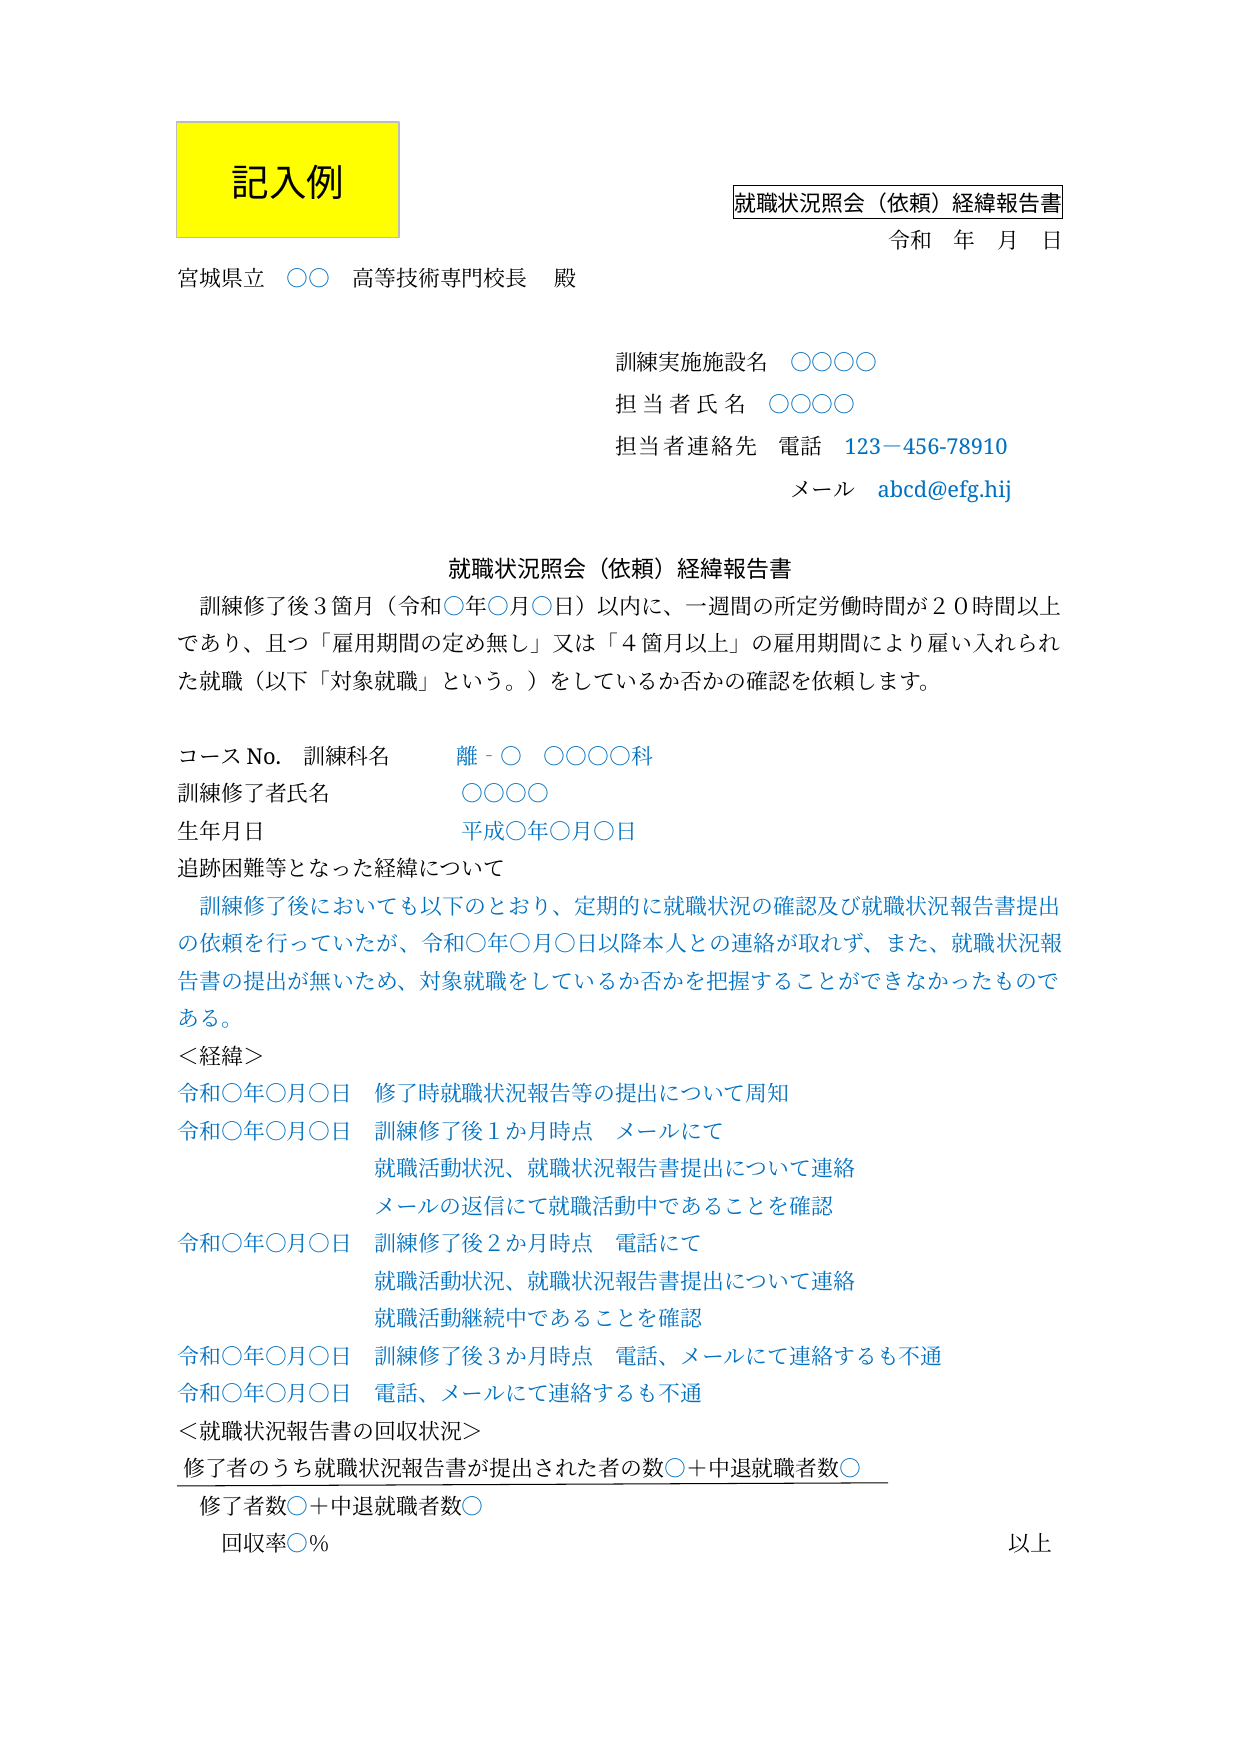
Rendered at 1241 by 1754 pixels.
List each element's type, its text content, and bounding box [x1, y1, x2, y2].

text 訓練修了後３箇月（令和○年○月○日）以内に、一週間の所定労働時間が２０時間以上であり、且つ「雇用期間の定め無し」又は「４箇月以上」の雇用期間により雇い入れられた就職（以下「対象就職」という。）をしているか否かの確認を依頼します。 [177, 586, 1063, 698]
text 訓練修了後においても以下のとおり、定期的に就職状況の確認及び就職状況報告書提出の依頼を行っていたが、令和○年○月○日以降本人との連絡が取れず、また、就職状況報告書の提出が無いため、対象就職をしているか否かを把握することができなかったものである。 [177, 886, 1063, 1036]
text 訓練実施施設名 ○○○○ [615, 342, 1063, 380]
text 就職状況照会（依頼）経緯報告書 [400, 183, 1063, 221]
text 令和 年 月 日 [177, 221, 1063, 258]
text 訓練修了者氏名 ○○○○ [177, 773, 1063, 811]
text 令和○年○月○日 訓練修了後２か月時点 電話にて [177, 1223, 1063, 1261]
text 修了者のうち就職状況報告書が提出された者の数○＋中退就職者数○ [177, 1448, 1063, 1486]
text メール abcd@efg.hij [615, 469, 1063, 506]
text 令和○年○月○日 電話、メールにて連絡するも不通 [177, 1373, 1063, 1411]
text 就職活動状況、就職状況報告書提出について連絡 [177, 1261, 1063, 1298]
text 追跡困難等となった経緯について [177, 848, 1063, 886]
text コースNo. 訓練科名 離‐○ ○○○○科 [177, 736, 1063, 773]
text 令和○年○月○日 訓練修了後１か月時点 メールにて [177, 1111, 1063, 1148]
text 担当者連絡先 電話 123－456-78910 [615, 427, 1063, 464]
text 修了者数○＋中退就職者数○ [177, 1486, 1063, 1523]
text 就職活動状況、就職状況報告書提出について連絡 [177, 1148, 1063, 1186]
text 就職状況照会（依頼）経緯報告書 [177, 548, 1063, 586]
text 令和○年○月○日 訓練修了後３か月時点 電話、メールにて連絡するも不通 [177, 1336, 1063, 1373]
text 担当者氏名 ○○○○ [615, 384, 1063, 422]
text 宮城県立 高等技術専門校長 殿 [177, 258, 1063, 296]
text ＜経緯＞ [177, 1036, 1063, 1073]
text 就職活動継続中であることを確認 [177, 1298, 1063, 1336]
text 生年月日 平成○年○月○日 [177, 811, 1063, 848]
text 回収率○％ 以上 [177, 1523, 1063, 1561]
text ＜就職状況報告書の回収状況＞ [177, 1411, 1063, 1448]
text メールの返信にて就職活動中であることを確認 [177, 1186, 1063, 1223]
text 令和○年○月○日 修了時就職状況報告等の提出について周知 [177, 1073, 1063, 1111]
